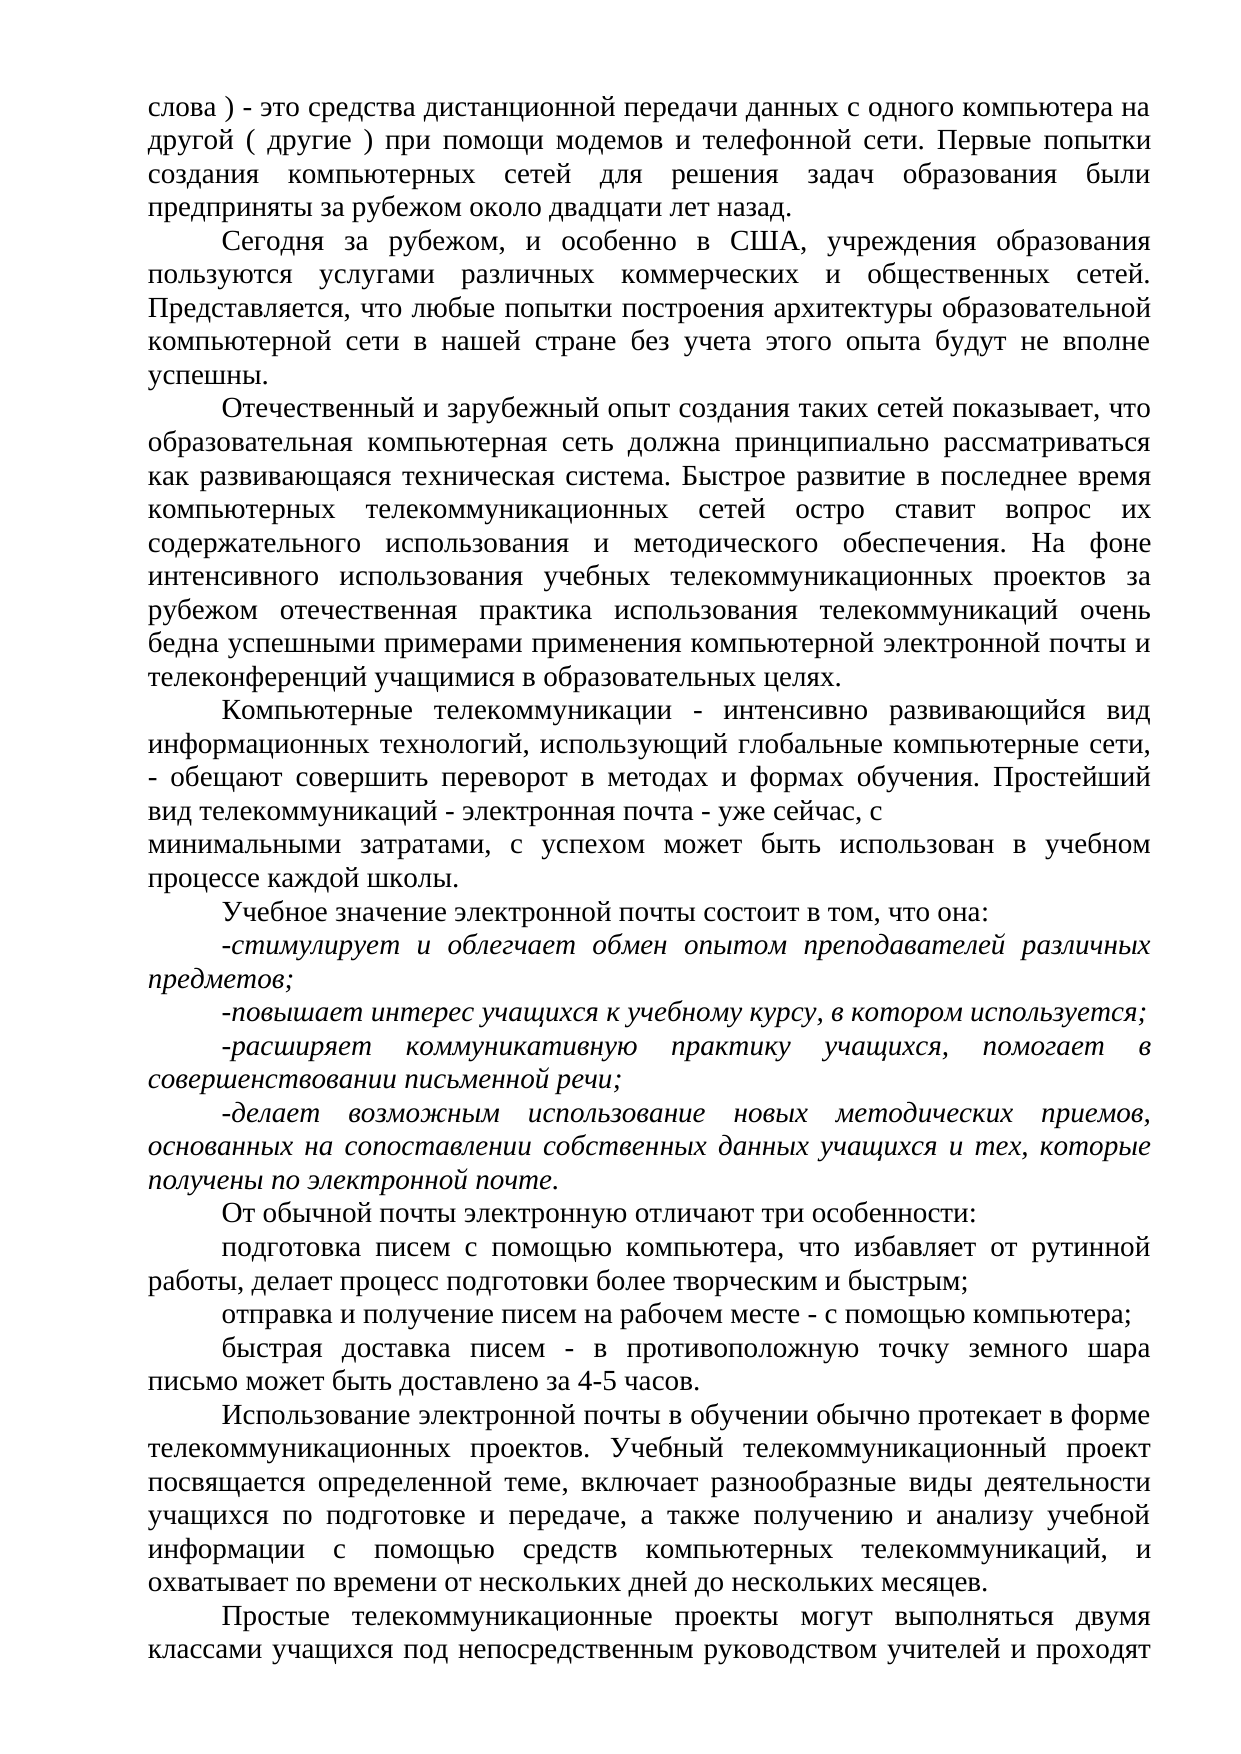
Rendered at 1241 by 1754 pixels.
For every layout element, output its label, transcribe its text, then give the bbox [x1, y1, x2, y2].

text От обычной почты электронную отличают три особенности: [148, 1196, 1152, 1229]
text -стимулирует и облегчает обмен опытом преподавателей различных предметов; [148, 927, 1152, 994]
text подготовка писем с помощью компьютера, что избавляет от рутинной работы, делает процесс подготовки более творческим и быстрым; [148, 1229, 1152, 1296]
text -расширяет коммуникативную практику учащихся, помогает в совершенствовании письменной речи; [148, 1028, 1152, 1095]
text быстрая доставка писем - в противоположную точку земного шара письмо может быть доставлено за 4-5 часов. [148, 1330, 1152, 1397]
text -повышает интерес учащихся к учебному курсу, в котором используется; [148, 994, 1152, 1028]
text минимальными затратами, с успехом может быть использован в учебном процессе каждой школы. [148, 827, 1152, 894]
text Сегодня за рубежом, и особенно в США, учреждения образования пользуются услугами различных коммерческих и общественных сетей. Представляется, что любые попытки построения архитектуры образовательной компьютерной сети в нашей стране без учета этого опыта будут не вполне успешны. [148, 223, 1152, 391]
text Учебное значение электронной почты состоит в том, что она: [148, 894, 1152, 927]
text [148, 89, 1152, 223]
text -делает возможным использование новых методических приемов, основанных на сопоставлении собственных данных учащихся и тех, которые получены по электронной почте. [148, 1095, 1152, 1196]
text Отечественный и зарубежный опыт создания таких сетей показывает, что образовательная компьютерная сеть должна принципиально рассматриваться как развивающаяся техническая система. Быстрое развитие в последнее время компьютерных телекоммуникационных сетей остро ставит вопрос их содержательного использования и методического обеспечения. На фоне интенсивного использования учебных телекоммуникационных проектов за рубежом отечественная практика использования телекоммуникаций очень бедна успешными примерами применения компьютерной электронной почты и телеконференций учащимися в образовательных целях. [148, 391, 1152, 692]
text Использование электронной почты в обучении обычно протекает в форме телекоммуникационных проектов. Учебный телекоммуникационный проект посвящается определенной теме, включает разнообразные виды деятельности учащихся по подготовке и передаче, а также получению и анализу учебной информации с помощью средств компьютерных телекоммуникаций, и охватывает по времени от нескольких дней до нескольких месяцев. [148, 1397, 1152, 1598]
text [148, 1598, 1152, 1665]
text Компьютерные телекоммуникации - интенсивно развивающийся вид информационных технологий, использующий глобальные компьютерные сети, - обещают совершить переворот в методах и формах обучения. Простейший вид телекоммуникаций - электронная почта - уже сейчас, с [148, 692, 1152, 827]
text отправка и получение писем на рабочем месте - с помощью компьютера; [148, 1296, 1152, 1330]
